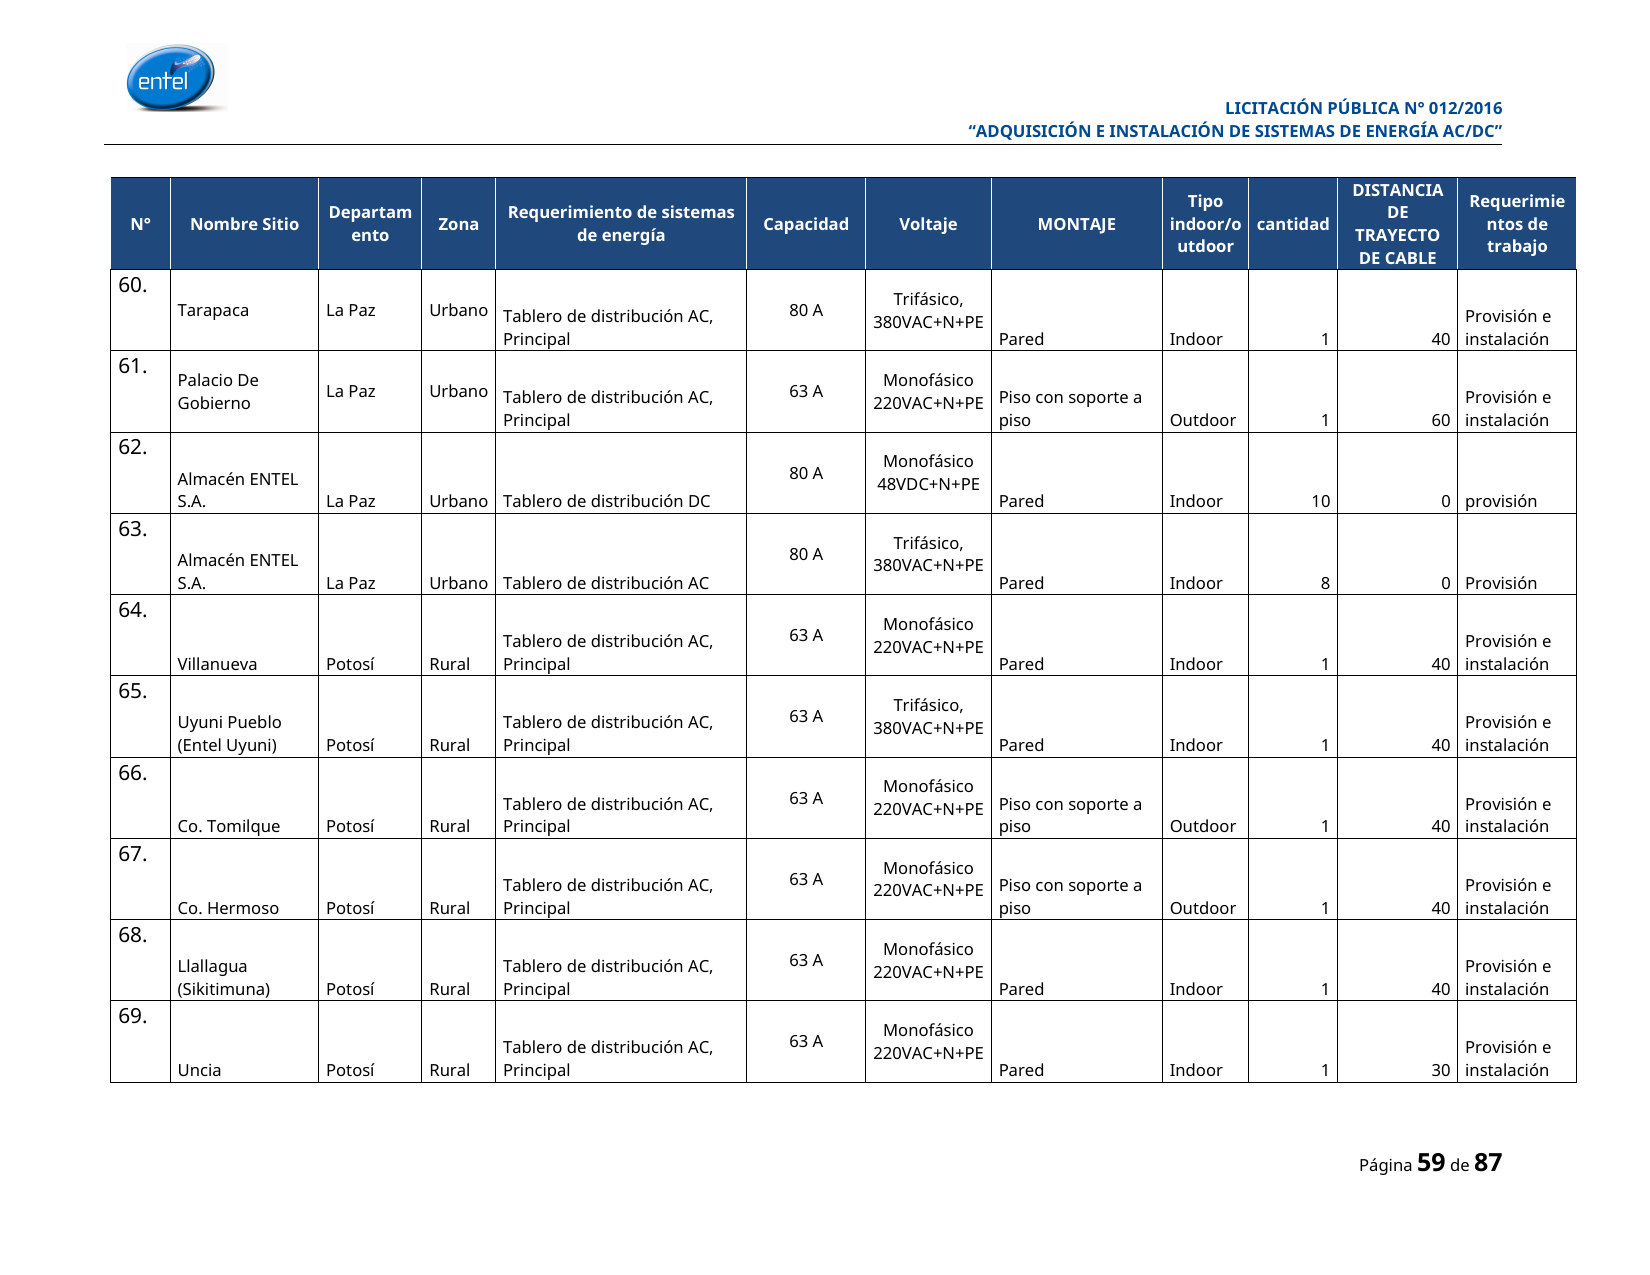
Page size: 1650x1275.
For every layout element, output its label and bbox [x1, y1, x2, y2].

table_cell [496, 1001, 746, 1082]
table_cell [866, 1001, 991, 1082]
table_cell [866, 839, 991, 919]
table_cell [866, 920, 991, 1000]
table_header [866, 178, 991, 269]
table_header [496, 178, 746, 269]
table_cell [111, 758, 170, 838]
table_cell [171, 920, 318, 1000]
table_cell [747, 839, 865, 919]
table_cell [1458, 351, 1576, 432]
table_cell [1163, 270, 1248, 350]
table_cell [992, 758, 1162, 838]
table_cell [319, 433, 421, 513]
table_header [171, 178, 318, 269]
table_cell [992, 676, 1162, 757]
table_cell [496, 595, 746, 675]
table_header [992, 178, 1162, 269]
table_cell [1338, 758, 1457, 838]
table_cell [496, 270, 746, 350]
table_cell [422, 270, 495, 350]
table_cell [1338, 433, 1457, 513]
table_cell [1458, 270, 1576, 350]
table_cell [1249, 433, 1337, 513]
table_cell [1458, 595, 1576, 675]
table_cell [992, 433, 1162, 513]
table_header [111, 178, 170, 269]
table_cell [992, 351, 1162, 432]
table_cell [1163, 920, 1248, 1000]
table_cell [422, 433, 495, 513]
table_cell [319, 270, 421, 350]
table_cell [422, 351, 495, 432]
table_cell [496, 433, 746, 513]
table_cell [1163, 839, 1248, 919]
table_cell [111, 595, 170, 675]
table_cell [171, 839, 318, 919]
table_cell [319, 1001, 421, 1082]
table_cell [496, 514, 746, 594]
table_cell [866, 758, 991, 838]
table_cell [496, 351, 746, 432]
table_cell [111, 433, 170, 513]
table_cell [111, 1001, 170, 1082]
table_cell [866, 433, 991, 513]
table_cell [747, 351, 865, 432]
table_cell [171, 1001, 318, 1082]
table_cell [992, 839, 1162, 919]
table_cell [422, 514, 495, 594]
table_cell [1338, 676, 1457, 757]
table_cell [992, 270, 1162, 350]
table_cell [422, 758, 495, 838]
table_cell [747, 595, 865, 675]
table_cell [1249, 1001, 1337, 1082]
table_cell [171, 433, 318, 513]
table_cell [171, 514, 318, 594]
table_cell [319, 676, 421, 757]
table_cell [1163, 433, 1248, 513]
picture [126, 43, 228, 112]
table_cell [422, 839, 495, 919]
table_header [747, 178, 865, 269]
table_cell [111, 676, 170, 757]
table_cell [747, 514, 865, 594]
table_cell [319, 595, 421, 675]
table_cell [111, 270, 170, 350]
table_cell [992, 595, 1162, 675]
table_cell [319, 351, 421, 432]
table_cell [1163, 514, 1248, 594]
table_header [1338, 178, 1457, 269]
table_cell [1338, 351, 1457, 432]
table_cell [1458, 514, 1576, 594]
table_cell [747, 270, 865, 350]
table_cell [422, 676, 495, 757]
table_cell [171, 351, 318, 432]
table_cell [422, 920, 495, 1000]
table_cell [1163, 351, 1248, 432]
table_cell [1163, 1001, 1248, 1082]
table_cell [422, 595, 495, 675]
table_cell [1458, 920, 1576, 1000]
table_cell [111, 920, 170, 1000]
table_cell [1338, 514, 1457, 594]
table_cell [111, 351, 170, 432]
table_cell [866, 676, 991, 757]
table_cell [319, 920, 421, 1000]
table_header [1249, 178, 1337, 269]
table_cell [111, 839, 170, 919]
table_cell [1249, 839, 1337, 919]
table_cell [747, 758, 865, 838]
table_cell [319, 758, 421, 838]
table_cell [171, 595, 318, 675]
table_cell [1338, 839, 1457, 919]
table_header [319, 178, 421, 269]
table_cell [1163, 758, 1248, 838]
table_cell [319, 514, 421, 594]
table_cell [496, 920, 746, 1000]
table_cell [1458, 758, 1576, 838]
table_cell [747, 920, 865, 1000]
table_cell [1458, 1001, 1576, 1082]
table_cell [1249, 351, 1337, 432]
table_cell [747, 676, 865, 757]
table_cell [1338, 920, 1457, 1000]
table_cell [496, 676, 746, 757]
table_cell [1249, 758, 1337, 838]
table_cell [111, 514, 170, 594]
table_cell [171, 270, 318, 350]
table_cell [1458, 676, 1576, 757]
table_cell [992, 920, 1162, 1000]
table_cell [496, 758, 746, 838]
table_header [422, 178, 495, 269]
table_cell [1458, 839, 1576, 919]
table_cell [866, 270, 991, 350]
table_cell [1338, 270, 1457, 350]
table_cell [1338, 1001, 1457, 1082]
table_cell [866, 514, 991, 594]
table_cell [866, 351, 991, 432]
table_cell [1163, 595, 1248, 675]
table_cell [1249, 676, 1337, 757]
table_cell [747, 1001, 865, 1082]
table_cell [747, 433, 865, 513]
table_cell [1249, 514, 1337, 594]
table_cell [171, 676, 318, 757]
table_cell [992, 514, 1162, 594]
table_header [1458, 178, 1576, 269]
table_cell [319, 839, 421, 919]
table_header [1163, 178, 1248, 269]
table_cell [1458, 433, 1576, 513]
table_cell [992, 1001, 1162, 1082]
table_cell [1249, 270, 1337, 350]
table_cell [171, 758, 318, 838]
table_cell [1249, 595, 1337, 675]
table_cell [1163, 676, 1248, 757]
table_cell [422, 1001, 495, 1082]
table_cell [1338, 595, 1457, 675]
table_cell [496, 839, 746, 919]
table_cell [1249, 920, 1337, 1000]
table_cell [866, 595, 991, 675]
